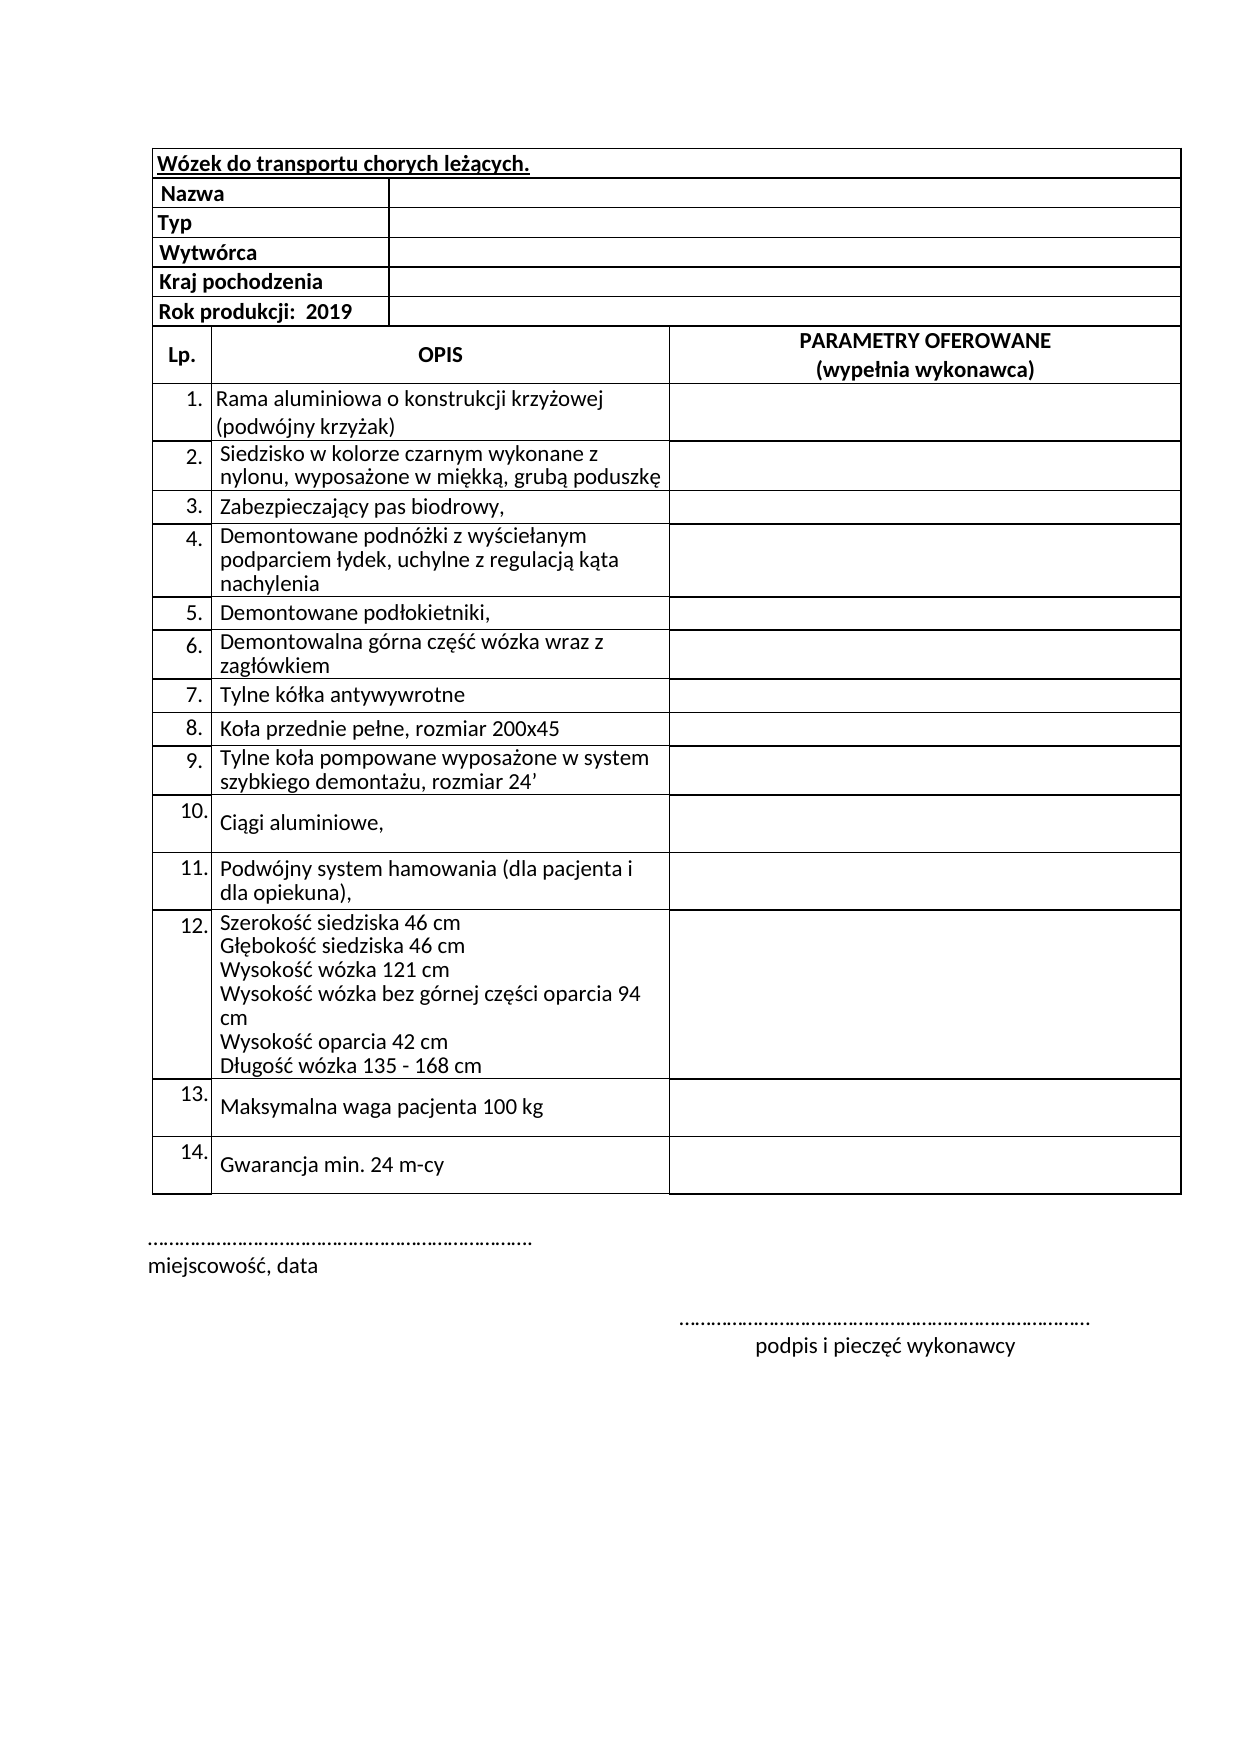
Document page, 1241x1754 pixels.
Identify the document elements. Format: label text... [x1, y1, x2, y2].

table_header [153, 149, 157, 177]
table_cell [153, 1137, 211, 1193]
text ………………………………………………………………. [148, 1223, 1093, 1251]
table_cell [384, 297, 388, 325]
table_cell [153, 853, 211, 909]
table_cell [670, 853, 1180, 909]
table_cell Demontowane podłokietniki, [212, 597, 669, 629]
table_cell [153, 1080, 211, 1136]
table_cell [153, 631, 211, 678]
text podpis i pieczęć wykonawcy [148, 1331, 1093, 1359]
table_cell [670, 631, 1180, 678]
table_cell [153, 525, 211, 596]
table_cell Gwarancja min. 24 m-cy [212, 1137, 669, 1193]
table_cell [153, 747, 211, 794]
table_cell Tylne kółka antywywrotne [212, 679, 669, 712]
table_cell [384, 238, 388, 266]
table_cell Rama aluminiowa o konstrukcji krzyżowej (podwójny krzyżak) [212, 384, 669, 440]
table_cell [670, 680, 1180, 712]
table_cell [670, 747, 1180, 794]
table_cell [670, 713, 1180, 745]
table_cell Maksymalna waga pacjenta 100 kg [212, 1079, 669, 1136]
table_cell [670, 911, 1180, 1078]
table_cell [153, 384, 211, 440]
table_cell [153, 680, 211, 712]
table_cell [153, 442, 211, 489]
table_cell [670, 796, 1180, 852]
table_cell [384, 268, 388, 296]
table_cell [153, 598, 211, 629]
table_cell Tylne koła pompowane wyposażone w system szybkiego demontażu, rozmiar 24’ [212, 746, 669, 794]
table_cell [670, 1080, 1180, 1136]
table_cell [670, 442, 1180, 489]
table_cell Koła przednie pełne, rozmiar 200x45 [212, 713, 669, 745]
table_cell [670, 384, 1180, 440]
table_cell Szerokość siedziska 46 cm Głębokość siedziska 46 cm Wysokość wózka 121 cm Wysokość wózka bez górnej części oparcia 94 cm Wysokość oparcia 42 cm Długość wózka 135 - 168 cm [212, 910, 669, 1078]
table_cell Podwójny system hamowania (dla pacjenta i dla opiekuna), [212, 853, 669, 909]
text miejscowość, data [148, 1251, 1093, 1279]
table_cell OPIS [212, 327, 669, 383]
table_cell [670, 491, 1180, 523]
table_cell Demontowane podnóżki z wyściełanym podparciem łydek, uchylne z regulacją kąta nachylenia [212, 524, 669, 596]
table_cell Zabezpieczający pas biodrowy, [212, 491, 669, 523]
table_cell [670, 1137, 1180, 1193]
table_cell Lp. [153, 327, 211, 383]
table_cell [153, 796, 211, 852]
table_cell [153, 713, 211, 745]
table_cell [153, 911, 211, 1078]
table_cell [153, 491, 211, 523]
text …………………………………………………………………… [148, 1279, 1093, 1331]
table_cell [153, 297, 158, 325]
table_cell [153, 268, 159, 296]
table_cell Siedzisko w kolorze czarnym wykonane z nylonu, wyposażone w miękką, grubą poduszkę [212, 441, 669, 489]
table_cell [670, 598, 1180, 629]
table_cell PARAMETRY OFEROWANE (wypełnia wykonawca) [670, 327, 1180, 383]
table_cell Demontowalna górna część wózka wraz z zagłówkiem [212, 630, 669, 678]
table_cell [670, 525, 1180, 596]
table_cell Ciągi aluminiowe, [212, 795, 669, 852]
